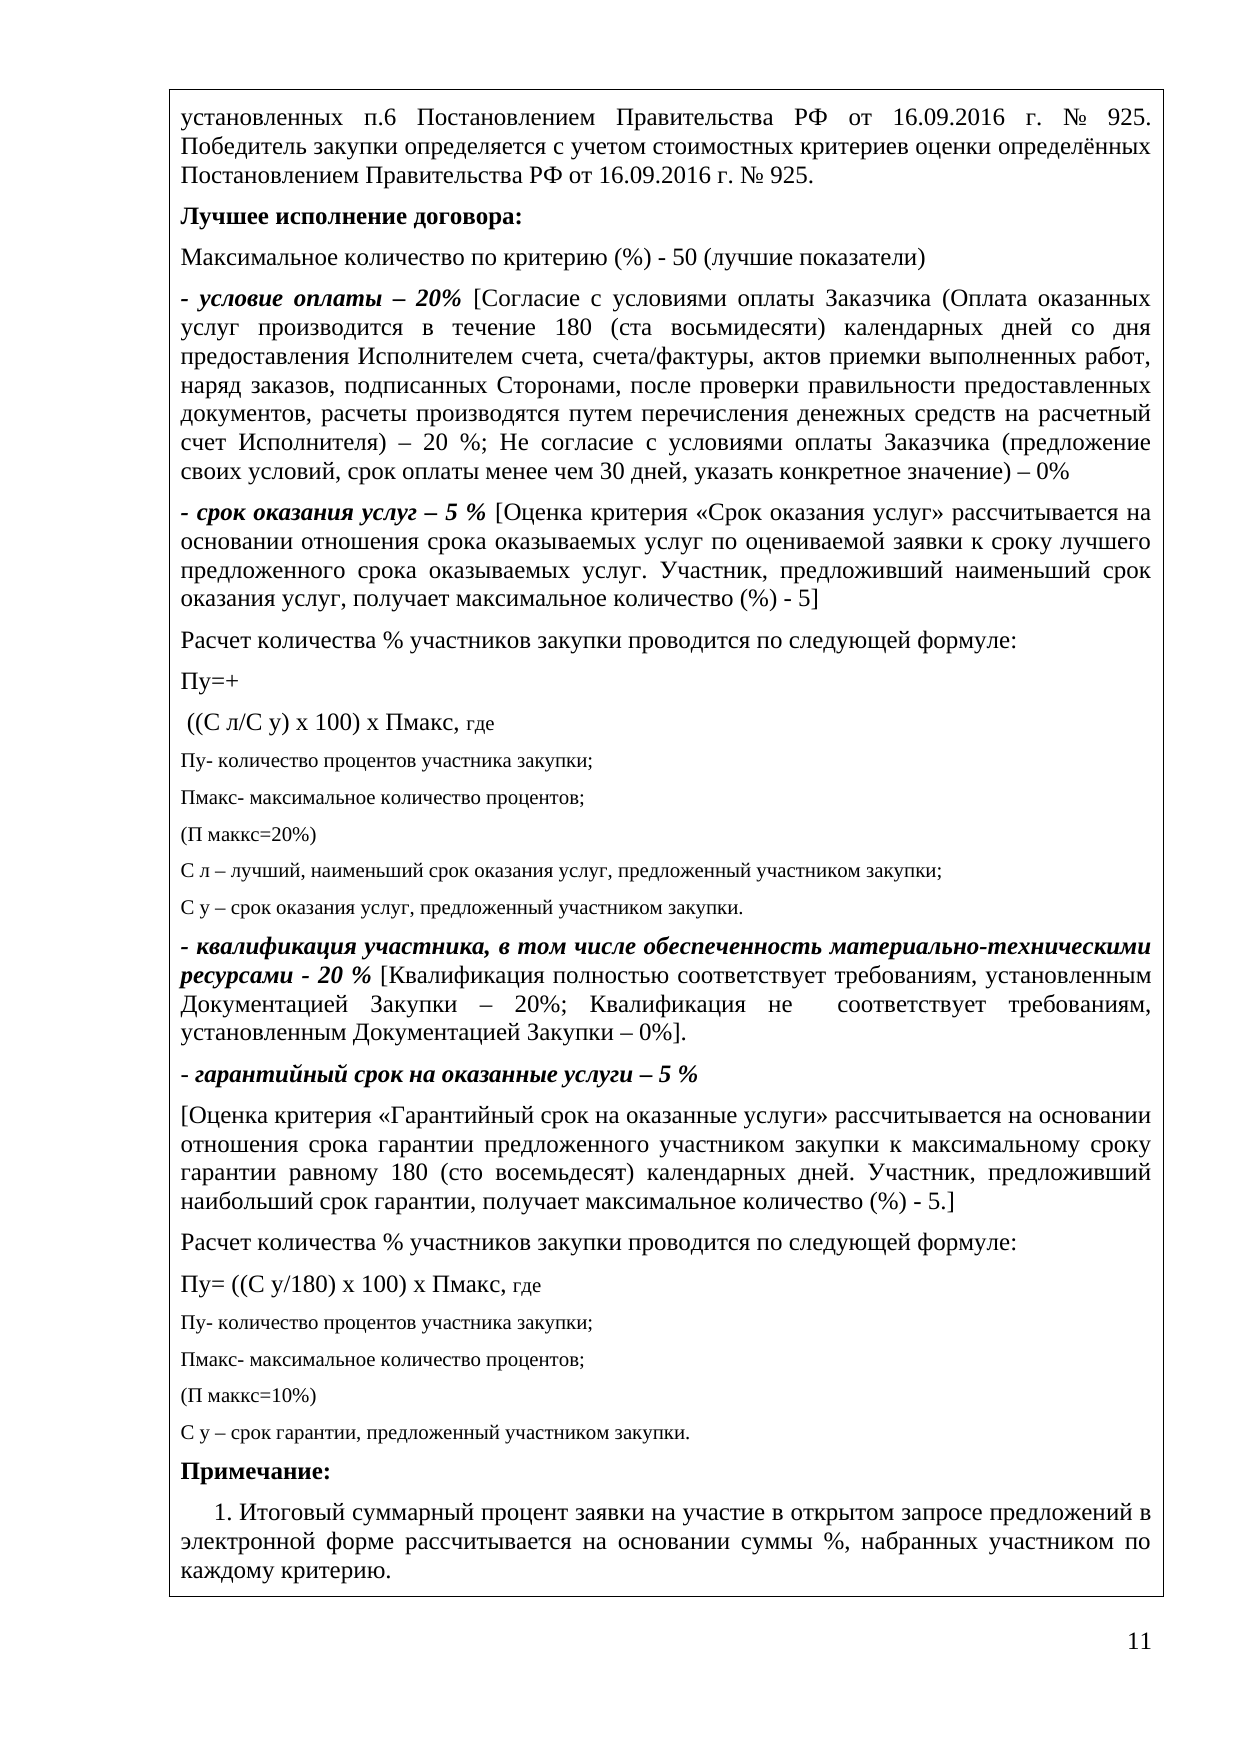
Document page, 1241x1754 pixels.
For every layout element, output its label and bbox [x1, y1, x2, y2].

table_header [170, 90, 1163, 1596]
